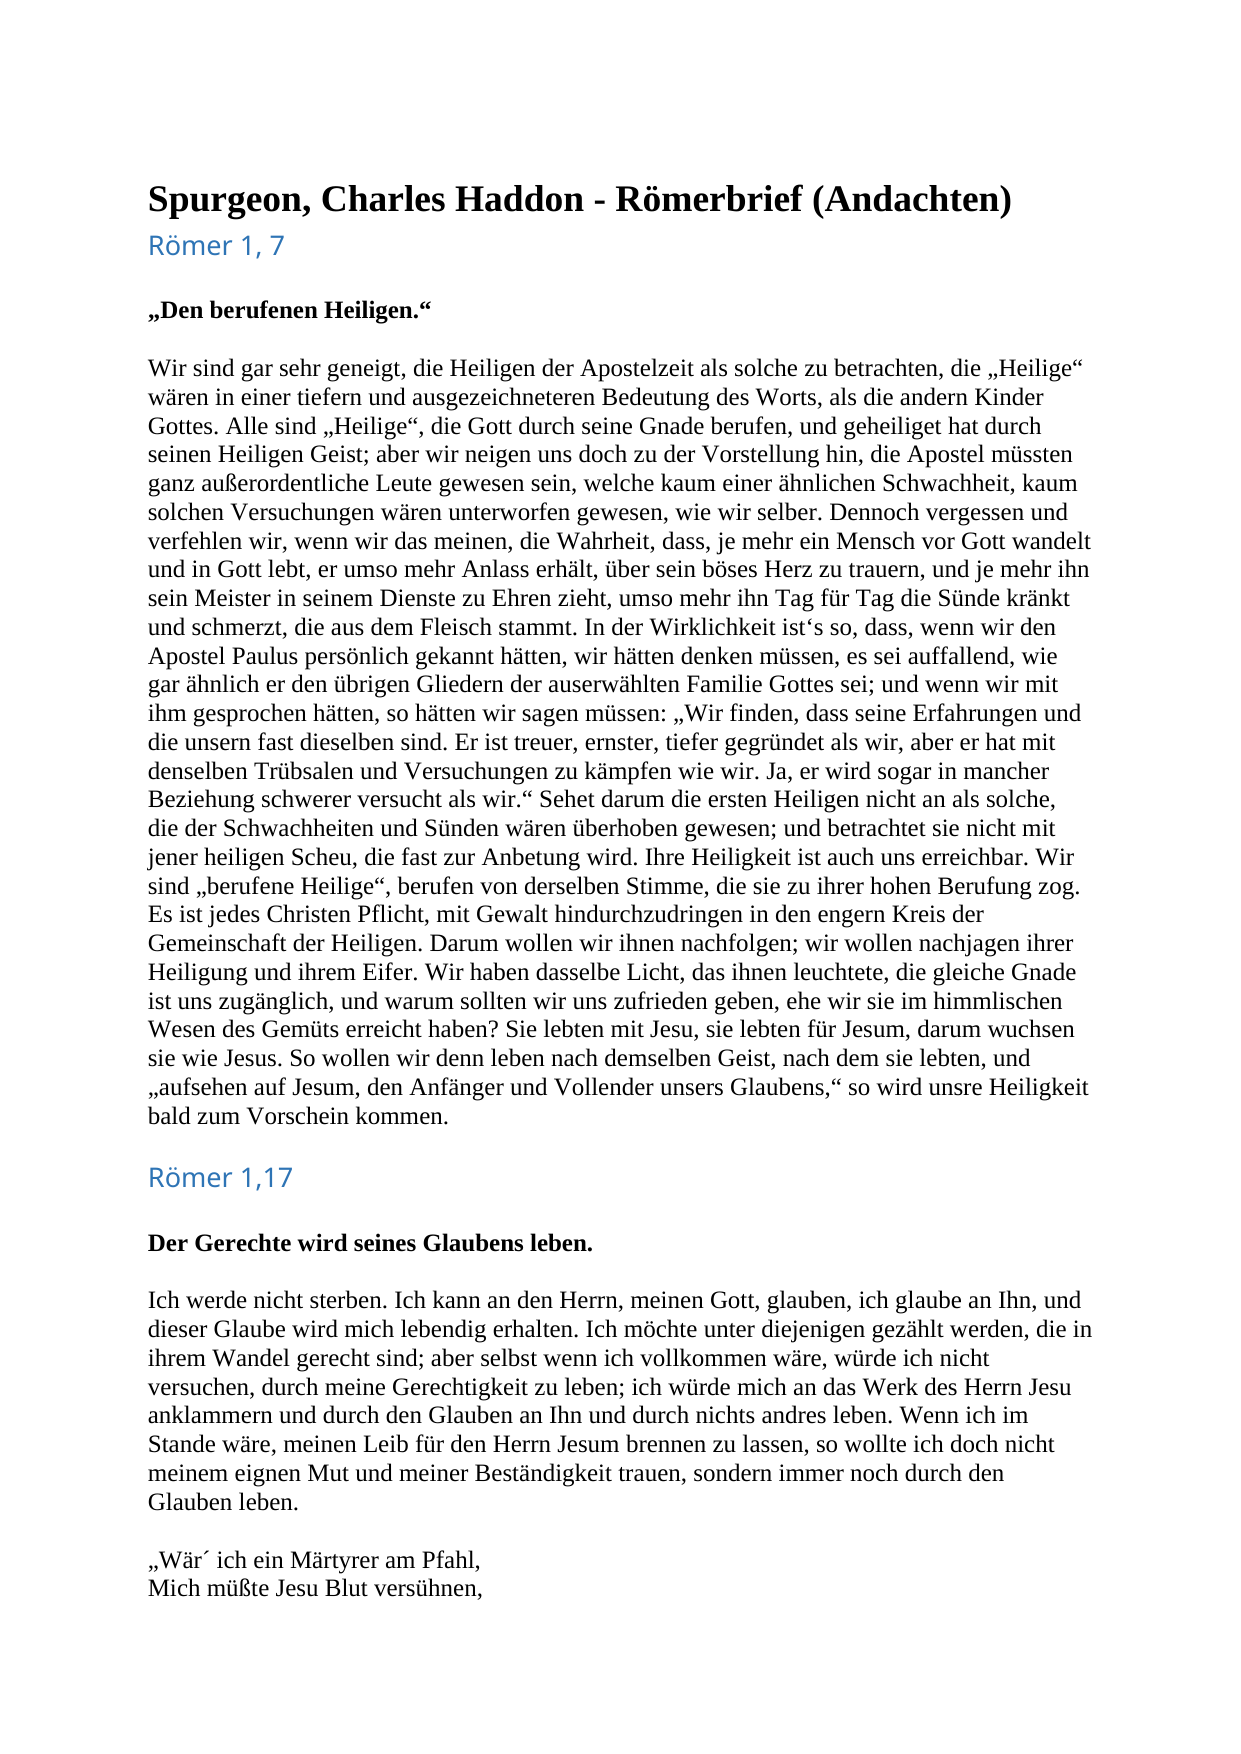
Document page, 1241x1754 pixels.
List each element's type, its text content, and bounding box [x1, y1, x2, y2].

text Wir sind gar sehr geneigt, die Heiligen der Apostelzeit als solche zu betrachten, die „Heilige“ wären in einer tiefern und ausgezeichneteren Bedeutung des Worts, als die andern Kinder Gottes. Alle sind „Heilige“, die Gott durch seine Gnade berufen, und geheiliget hat durch seinen Heiligen Geist; aber wir neigen uns doch zu der Vorstellung hin, die Apostel müssten ganz außerordentliche Leute gewesen sein, welche kaum einer ähnlichen Schwachheit, kaum solchen Versuchungen wären unterworfen gewesen, wie wir selber. Dennoch vergessen und verfehlen wir, wenn wir das meinen, die Wahrheit, dass, je mehr ein Mensch vor Gott wandelt und in Gott lebt, er umso mehr Anlass erhält, über sein böses Herz zu trauern, und je mehr ihn sein Meister in seinem Dienste zu Ehren zieht, umso mehr ihn Tag für Tag die Sünde kränkt und schmerzt, die aus dem Fleisch stammt. In der Wirklichkeit ist‘s so, dass, wenn wir den Apostel Paulus persönlich gekannt hätten, wir hätten denken müssen, es sei auffallend, wie gar ähnlich er den übrigen Gliedern der auserwählten Familie Gottes sei; und wenn wir mit ihm gesprochen hätten, so hätten wir sagen müssen: „Wir finden, dass seine Erfahrungen und die unsern fast dieselben sind. Er ist treuer, ernster, tiefer gegründet als wir, aber er hat mit denselben Trübsalen und Versuchungen zu kämpfen wie wir. Ja, er wird sogar in mancher Beziehung schwerer versucht als wir.“ Sehet darum die ersten Heiligen nicht an als solche, die der Schwachheiten und Sünden wären überhoben gewesen; und betrachtet sie nicht mit jener heiligen Scheu, die fast zur Anbetung wird. Ihre Heiligkeit ist auch uns erreichbar. Wir sind „berufene Heilige“, berufen von derselben Stimme, die sie zu ihrer hohen Berufung zog. Es ist jedes Christen Pflicht, mit Gewalt hindurchzudringen in den engern Kreis der Gemeinschaft der Heiligen. Darum wollen wir ihnen nachfolgen; wir wollen nachjagen ihrer Heiligung und ihrem Eifer. Wir haben dasselbe Licht, das ihnen leuchtete, die gleiche Gnade ist uns zugänglich, und warum sollten wir uns zufrieden geben, ehe wir sie im himmlischen Wesen des Gemüts erreicht haben? Sie lebten mit Jesu, sie lebten für Jesum, darum wuchsen sie wie Jesus. So wollen wir denn leben nach demselben Geist, nach dem sie lebten, und „aufsehen auf Jesum, den Anfänger und Vollender unsers Glaubens,“ so wird unsre Heiligkeit bald zum Vorschein kommen. [148, 353, 1093, 1129]
text „Den berufenen Heiligen.“ [148, 295, 1093, 324]
subtitle Römer 1, 7 [148, 226, 1093, 263]
text Der Gerechte wird seines Glaubens leben. [148, 1228, 1093, 1256]
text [148, 1545, 1093, 1602]
subtitle Römer 1,17 [148, 1159, 1093, 1196]
subtitle Spurgeon, Charles Haddon - Römerbrief (Andachten) [148, 177, 1093, 220]
text Ich werde nicht sterben. Ich kann an den Herrn, meinen Gott, glauben, ich glaube an Ihn, und dieser Glaube wird mich lebendig erhalten. Ich möchte unter diejenigen gezählt werden, die in ihrem Wandel gerecht sind; aber selbst wenn ich vollkommen wäre, würde ich nicht versuchen, durch meine Gerechtigkeit zu leben; ich würde mich an das Werk des Herrn Jesu anklammern und durch den Glauben an Ihn und durch nichts andres leben. Wenn ich im Stande wäre, meinen Leib für den Herrn Jesum brennen zu lassen, so wollte ich doch nicht meinem eignen Mut und meiner Beständigkeit trauen, sondern immer noch durch den Glauben leben. [148, 1286, 1093, 1516]
